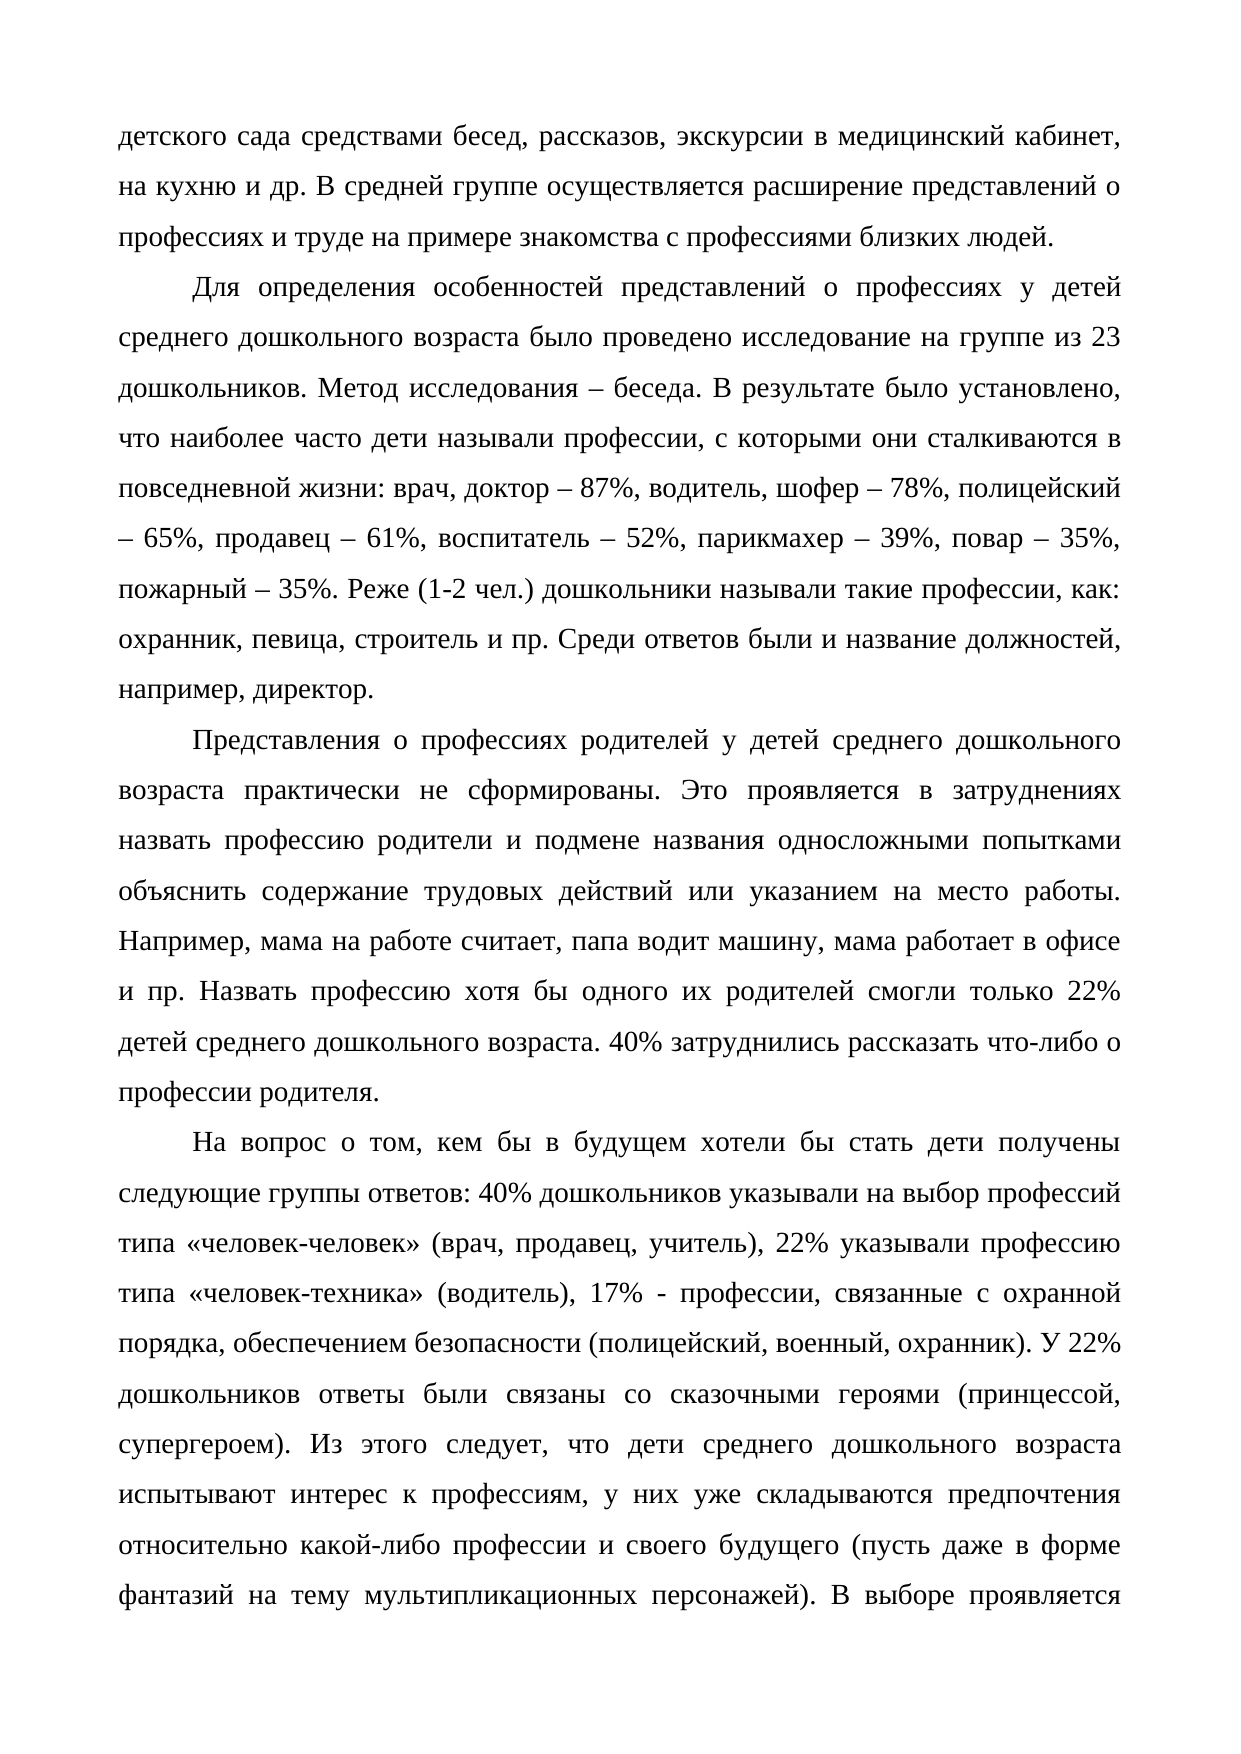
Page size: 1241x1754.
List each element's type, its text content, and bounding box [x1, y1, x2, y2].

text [118, 1124, 1122, 1611]
text Представления о профессиях родителей у детей среднего дошкольного возраста практически не сформированы. Это проявляется в затруднениях назвать профессию родители и подмене названия односложными попытками объяснить содержание трудовых действий или указанием на место работы. Например, мама на работе считает, папа водит машину, мама работает в офисе и пр. Назвать профессию хотя бы одного их родителей смогли только 22% детей среднего дошкольного возраста. 40% затруднились рассказать что-либо о профессии родителя. [118, 722, 1122, 1108]
text Для определения особенностей представлений о профессиях у детей среднего дошкольного возраста было проведено исследование на группе из 23 дошкольников. Метод исследования – беседа. В результате было установлено, что наиболее часто дети называли профессии, с которыми они сталкиваются в повседневной жизни: врач, доктор – 87%, водитель, шофер – 78%, полицейский – 65%, продавец – 61%, воспитатель – 52%, парикмахер – 39%, повар – 35%, пожарный – 35%. Реже (1-2 чел.) дошкольники называли такие профессии, как: охранник, певица, строитель и пр. Среди ответов были и название должностей, например, директор. [118, 269, 1122, 705]
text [118, 118, 1122, 252]
